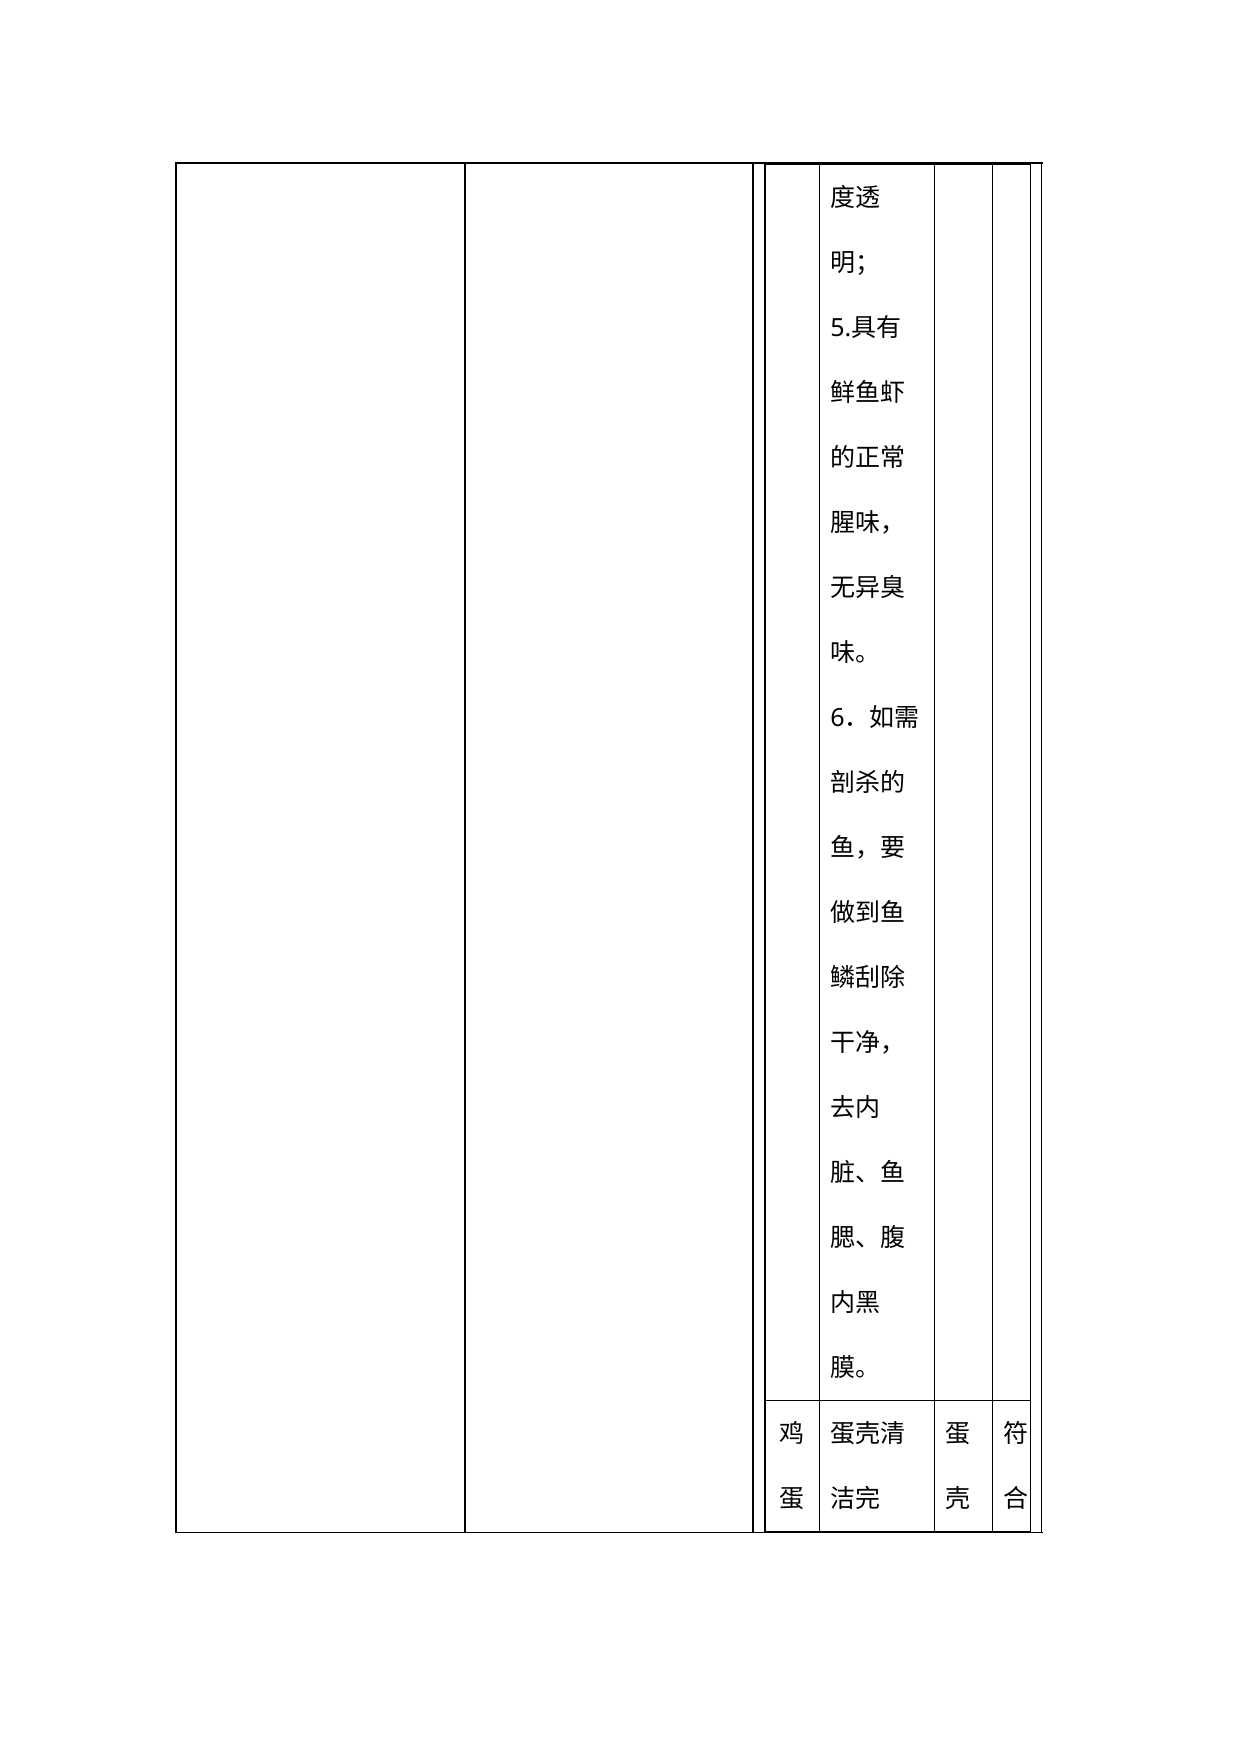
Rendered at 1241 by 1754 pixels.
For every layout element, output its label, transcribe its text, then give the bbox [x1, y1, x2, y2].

table_cell [993, 1401, 1030, 1531]
table_cell 1 [177, 164, 464, 1532]
table_cell [820, 165, 934, 1400]
table_cell [935, 1401, 992, 1531]
table_cell [820, 1401, 934, 1531]
table_cell [754, 164, 764, 1532]
table_cell [993, 165, 1030, 1400]
table_cell ★ [466, 164, 752, 1532]
table_cell [1031, 164, 1041, 1532]
table_cell [935, 165, 992, 1400]
table_cell [766, 1401, 819, 1531]
table_cell [766, 165, 819, 1400]
